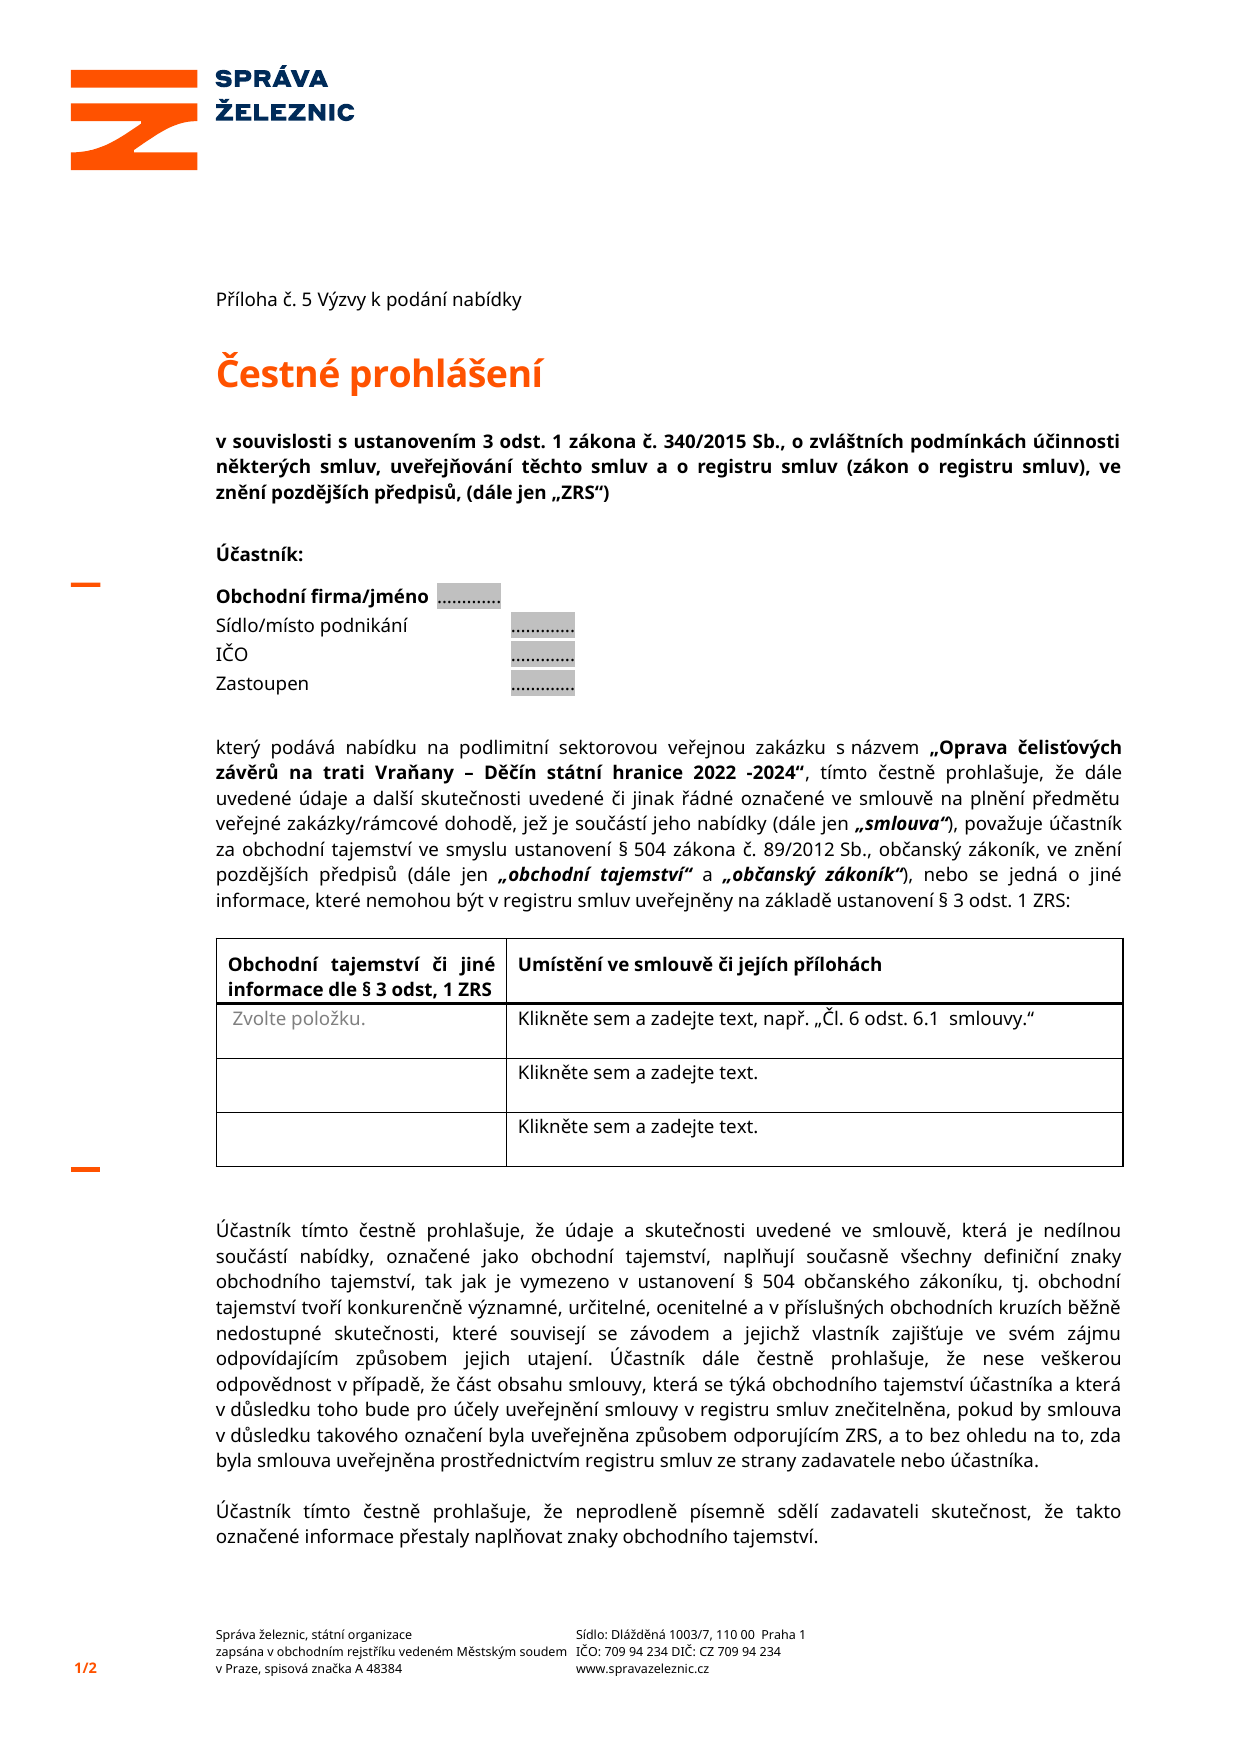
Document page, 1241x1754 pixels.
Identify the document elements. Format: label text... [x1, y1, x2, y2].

text v souvislosti s ustanovením 3 odst. 1 zákona č. 340/2015 Sb., o zvláštních podmínkách účinnosti některých smluv, uveřejňování těchto smluv a o registru smluv (zákon o registru smluv), ve znění pozdějších předpisů, (dále jen „ZRS“) [216, 428, 1122, 505]
table_cell [217, 1113, 506, 1166]
text IČO …………. [216, 638, 1122, 667]
text Účastník tímto čestně prohlašuje, že neprodleně písemně sdělí zadavateli skutečnost, že takto označené informace přestaly naplňovat znaky obchodního tajemství. [216, 1498, 1122, 1549]
table_header Obchodní tajemství či jiné informace dle § 3 odst, 1 ZRS [217, 939, 506, 1002]
text Obchodní firma/jméno …………. [216, 580, 1122, 609]
table_header Umístění ve smlouvě či jejích přílohách [507, 939, 1122, 1002]
subtitle Čestné prohlášení [216, 347, 1122, 398]
table_cell [217, 1005, 506, 1057]
text Zastoupen …………. [216, 667, 1122, 696]
text Příloha č. 5 Výzvy k podání nabídky [216, 286, 1122, 311]
text Účastník: [216, 537, 1122, 568]
text Účastník tímto čestně prohlašuje, že údaje a skutečnosti uvedené ve smlouvě, která je nedílnou součástí nabídky, označené jako obchodní tajemství, naplňují současně všechny definiční znaky obchodního tajemství, tak jak je vymezeno v ustanovení § 504 občanského zákoníku, tj. obchodní tajemství tvoří konkurenčně významné, určitelné, ocenitelné a v příslušných obchodních kruzích běžně nedostupné skutečnosti, které souvisejí se závodem a jejichž vlastník zajišťuje ve svém zájmu odpovídajícím způsobem jejich utajení. Účastník dále čestně prohlašuje, že nese veškerou odpovědnost v případě, že část obsahu smlouvy, která se týká obchodního tajemství účastníka a která v důsledku toho bude pro účely uveřejnění smlouvy v registru smluv znečitelněna, pokud by smlouva v důsledku takového označení byla uveřejněna způsobem odporujícím ZRS, a to bez ohledu na to, zda byla smlouva uveřejněna prostřednictvím registru smluv ze strany zadavatele nebo účastníka. [216, 1218, 1122, 1473]
text který podává nabídku na podlimitní sektorovou veřejnou zakázku s názvem „Oprava čelisťových závěrů na trati Vraňany – Děčín státní hranice 2022 -2024“, tímto čestně prohlašuje, že dále uvedené údaje a další skutečnosti uvedené či jinak řádné označené ve smlouvě na plnění předmětu veřejné zakázky/rámcové dohodě, jež je součástí jeho nabídky (dále jen „smlouva“), považuje účastník za obchodní tajemství ve smyslu ustanovení § 504 zákona č. 89/2012 Sb., občanský zákoník, ve znění pozdějších předpisů (dále jen „obchodní tajemství“ a „občanský zákoník“), nebo se jedná o jiné informace, které nemohou být v registru smluv uveřejněny na základě ustanovení § 3 odst. 1 ZRS: [216, 734, 1122, 913]
text Sídlo/místo podnikání …………. [216, 609, 1122, 638]
table_cell [217, 1059, 506, 1112]
